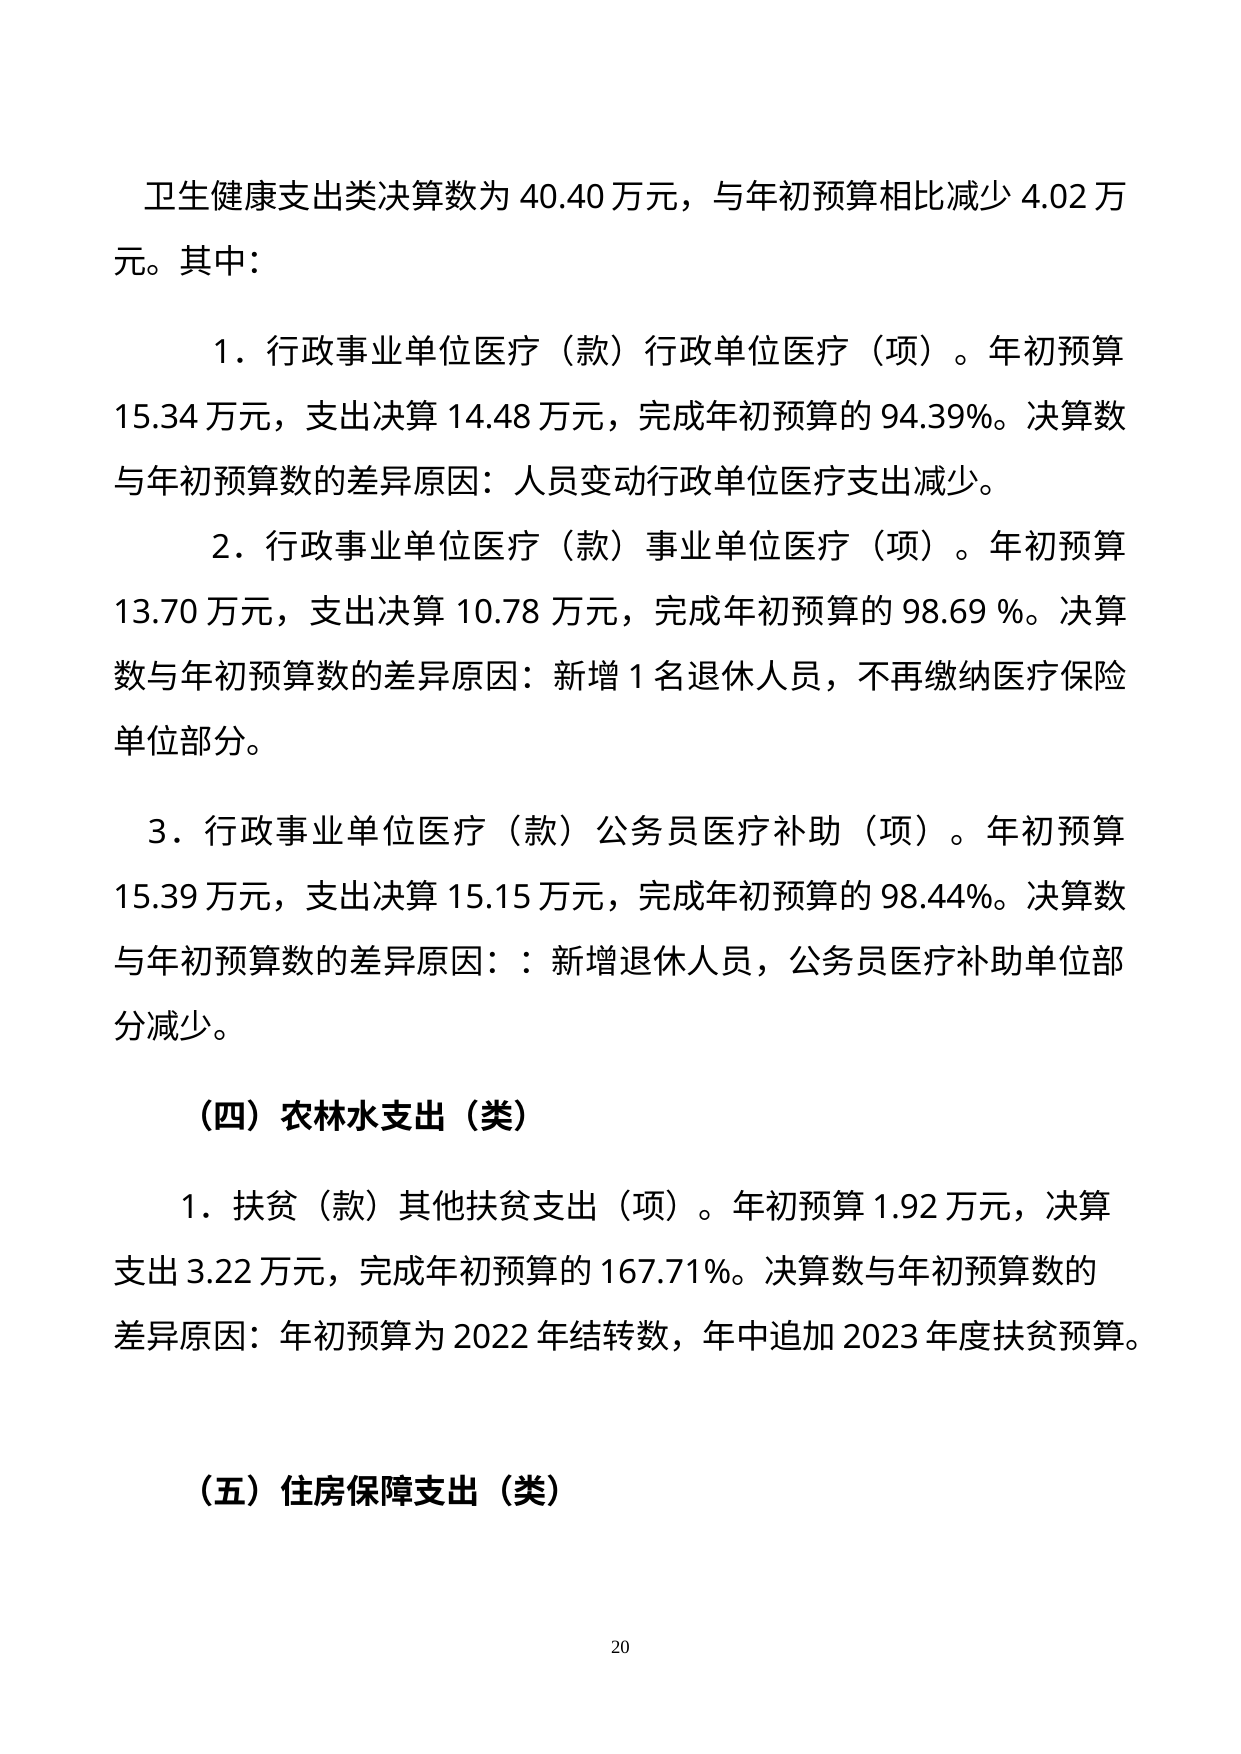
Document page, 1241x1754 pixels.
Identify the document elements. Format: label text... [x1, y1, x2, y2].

text 卫生健康支出类决算数为 40.40万元，与年初预算相比减少 4.02万元。其中： [113, 162, 1127, 292]
text （五）住房保障支出（类） [113, 1457, 1127, 1522]
text 1．行政事业单位医疗（款）行政单位医疗（项）。年初预算15.34万元，支出决算14.48万元，完成年初预算的94.39%。决算数与年初预算数的差异原因：人员变动行政单位医疗支出减少。 [113, 317, 1127, 512]
text （四）农林水支出（类） [113, 1082, 1127, 1147]
text 2．行政事业单位医疗（款）事业单位医疗（项）。年初预算13.70万元，支出决算 10.78 万元，完成年初预算的98.69 %。决算数与年初预算数的差异原因：新增1名退休人员，不再缴纳医疗保险单位部分。 [113, 512, 1127, 772]
text 3．行政事业单位医疗（款）公务员医疗补助（项）。年初预算15.39万元，支出决算15.15万元，完成年初预算的98.44%。决算数与年初预算数的差异原因：：新增退休人员，公务员医疗补助单位部分减少。 [113, 797, 1127, 1057]
text 1．扶贫（款）其他扶贫支出（项）。年初预算1.92万元，决算支出3.22万元，完成年初预算的167.71%。决算数与年初预算数的差异原因：年初预算为2022年结转数，年中追加2023年度扶贫预算。 [113, 1172, 1127, 1432]
